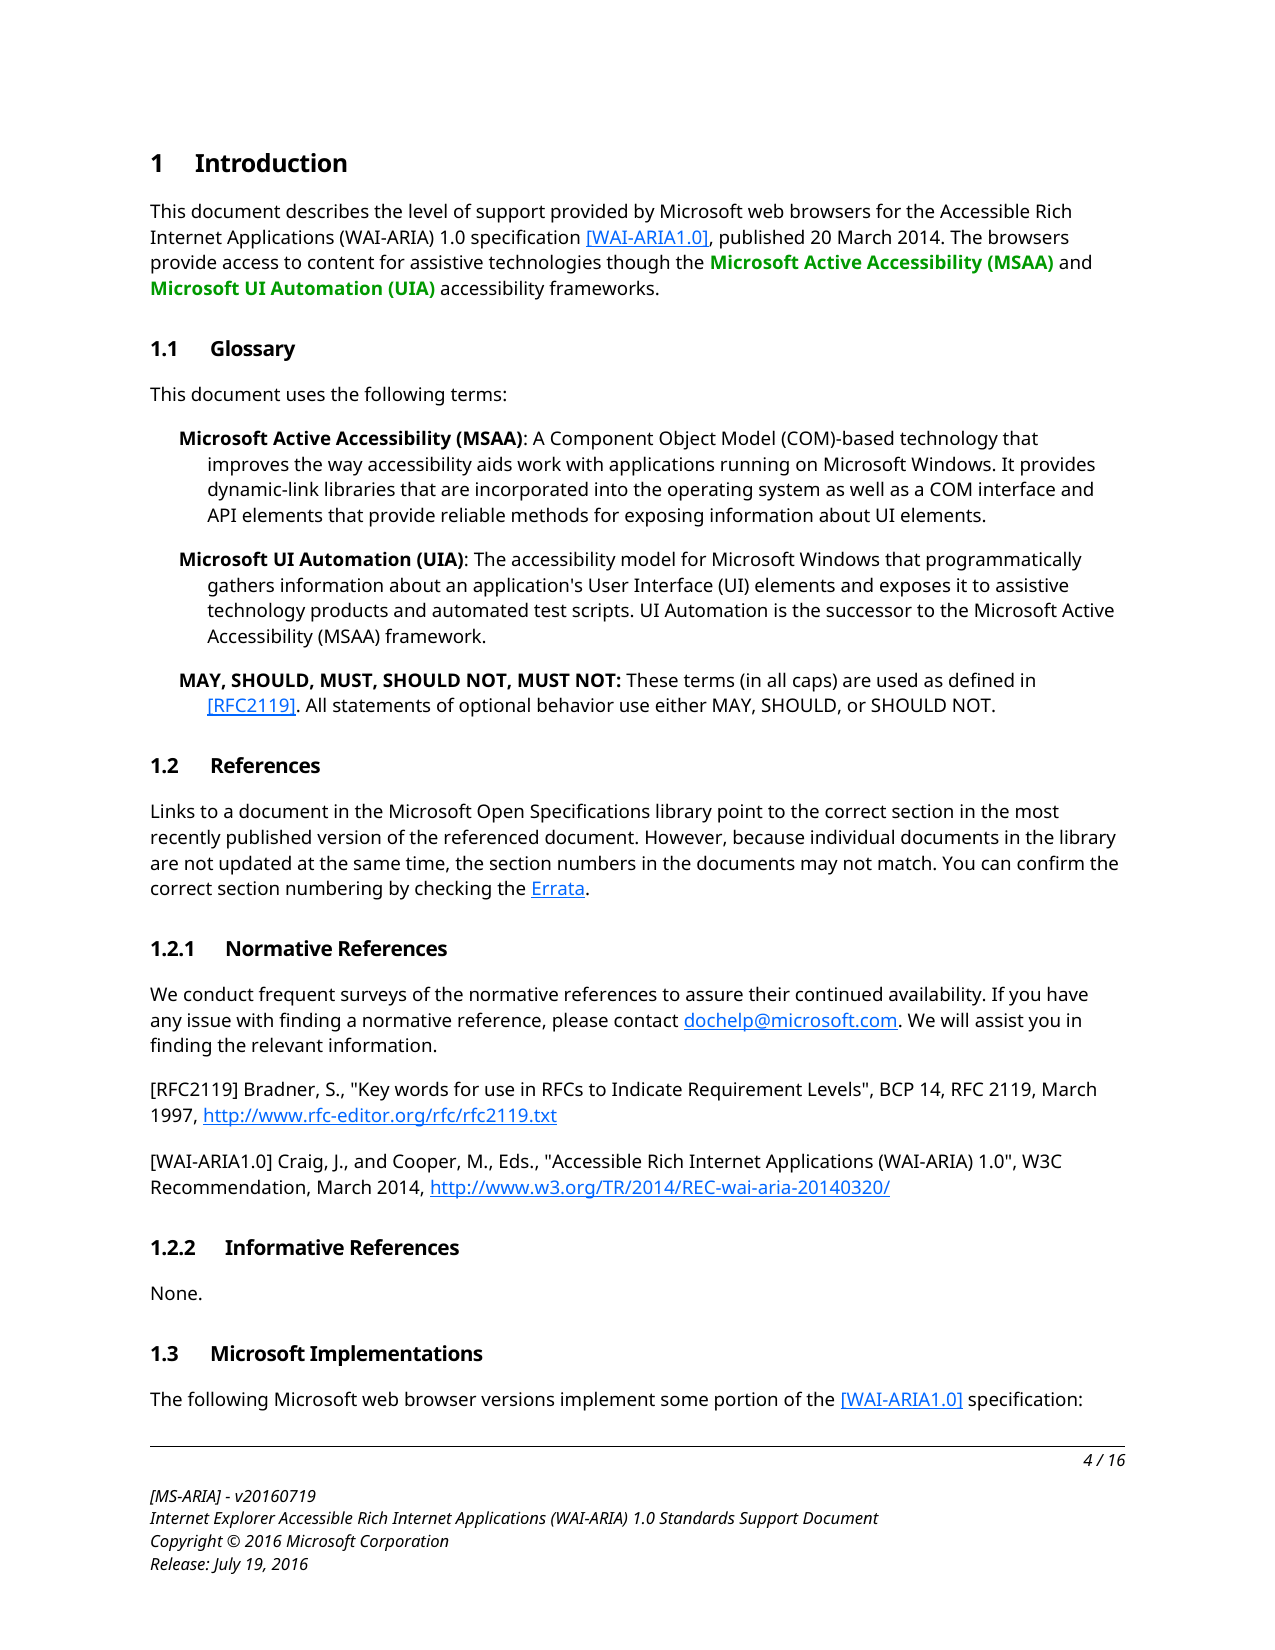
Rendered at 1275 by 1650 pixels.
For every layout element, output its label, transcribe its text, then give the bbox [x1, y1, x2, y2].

subtitle References [150, 752, 1125, 780]
text This document describes the level of support provided by Microsoft web browsers for the Accessible Rich Internet Applications (WAI-ARIA) 1.0 specification [WAI-ARIA1.0], published 20 March 2014. The browsers provide access to content for assistive technologies though the Microsoft Active Accessibility (MSAA) and Microsoft UI Automation (UIA) accessibility frameworks. [150, 199, 1125, 301]
text None. [150, 1280, 1125, 1306]
text This document uses the following terms: [150, 381, 1125, 407]
text Links to a document in the Microsoft Open Specifications library point to the correct section in the most recently published version of the referenced document. However, because individual documents in the library are not updated at the same time, the section numbers in the documents may not match. You can confirm the correct section numbering by checking the Errata. [150, 799, 1125, 901]
text [WAI-ARIA1.0] Craig, J., and Cooper, M., Eds., "Accessible Rich Internet Applications (WAI-ARIA) 1.0", W3C Recommendation, March 2014, http://www.w3.org/TR/2014/REC-wai-aria-20140320/ [150, 1148, 1125, 1199]
subtitle Glossary [150, 334, 1125, 362]
subtitle Normative References [150, 934, 1125, 963]
text Microsoft Active Accessibility (MSAA): A Component Object Model (COM)-based technology that improves the way accessibility aids work with applications running on Microsoft Windows. It provides dynamic-link libraries that are incorporated into the operating system as well as a COM interface and API elements that provide reliable methods for exposing information about UI elements. [178, 426, 1125, 528]
text We conduct frequent surveys of the normative references to assure their continued availability. If you have any issue with finding a normative reference, please contact dochelp@microsoft.com. We will assist you in finding the relevant information. [150, 981, 1125, 1058]
text MAY, SHOULD, MUST, SHOULD NOT, MUST NOT: These terms (in all caps) are used as defined in [RFC2119]. All statements of optional behavior use either MAY, SHOULD, or SHOULD NOT. [178, 667, 1125, 718]
subtitle Introduction [150, 146, 1125, 180]
text Microsoft UI Automation (UIA): The accessibility model for Microsoft Windows that programmatically gathers information about an application's User Interface (UI) elements and exposes it to assistive technology products and automated test scripts. UI Automation is the successor to the Microsoft Active Accessibility (MSAA) framework. [178, 546, 1125, 648]
subtitle Informative References [150, 1233, 1125, 1261]
subtitle Microsoft Implementations [150, 1339, 1125, 1367]
text The following Microsoft web browser versions implement some portion of the [WAI-ARIA1.0] specification: [150, 1386, 1125, 1412]
text [RFC2119] Bradner, S., "Key words for use in RFCs to Indicate Requirement Levels", BCP 14, RFC 2119, March 1997, http://www.rfc-editor.org/rfc/rfc2119.txt [150, 1077, 1125, 1128]
